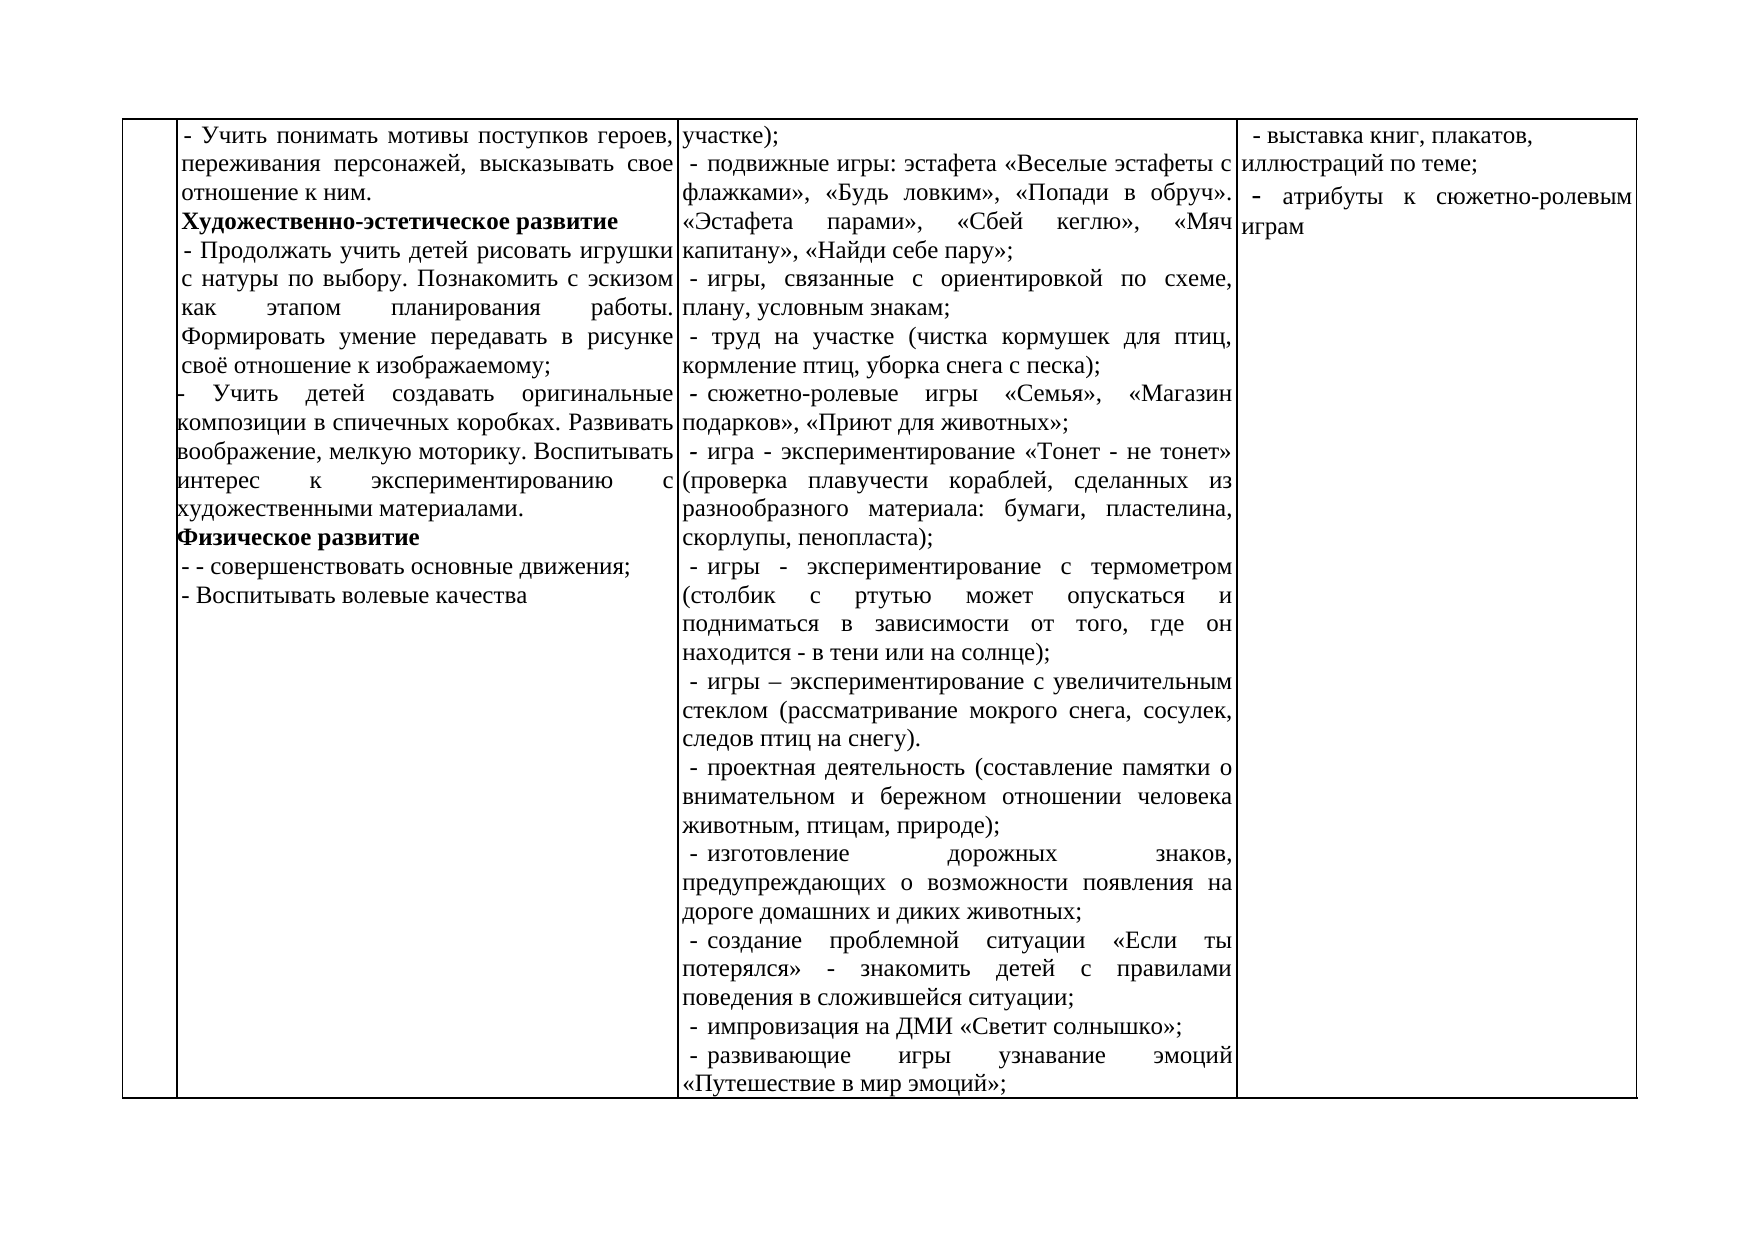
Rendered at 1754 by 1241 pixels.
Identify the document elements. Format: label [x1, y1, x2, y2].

table_cell [679, 120, 1236, 1097]
table_cell [178, 120, 677, 1097]
table_cell [123, 120, 176, 1097]
table_cell [1238, 120, 1636, 1097]
